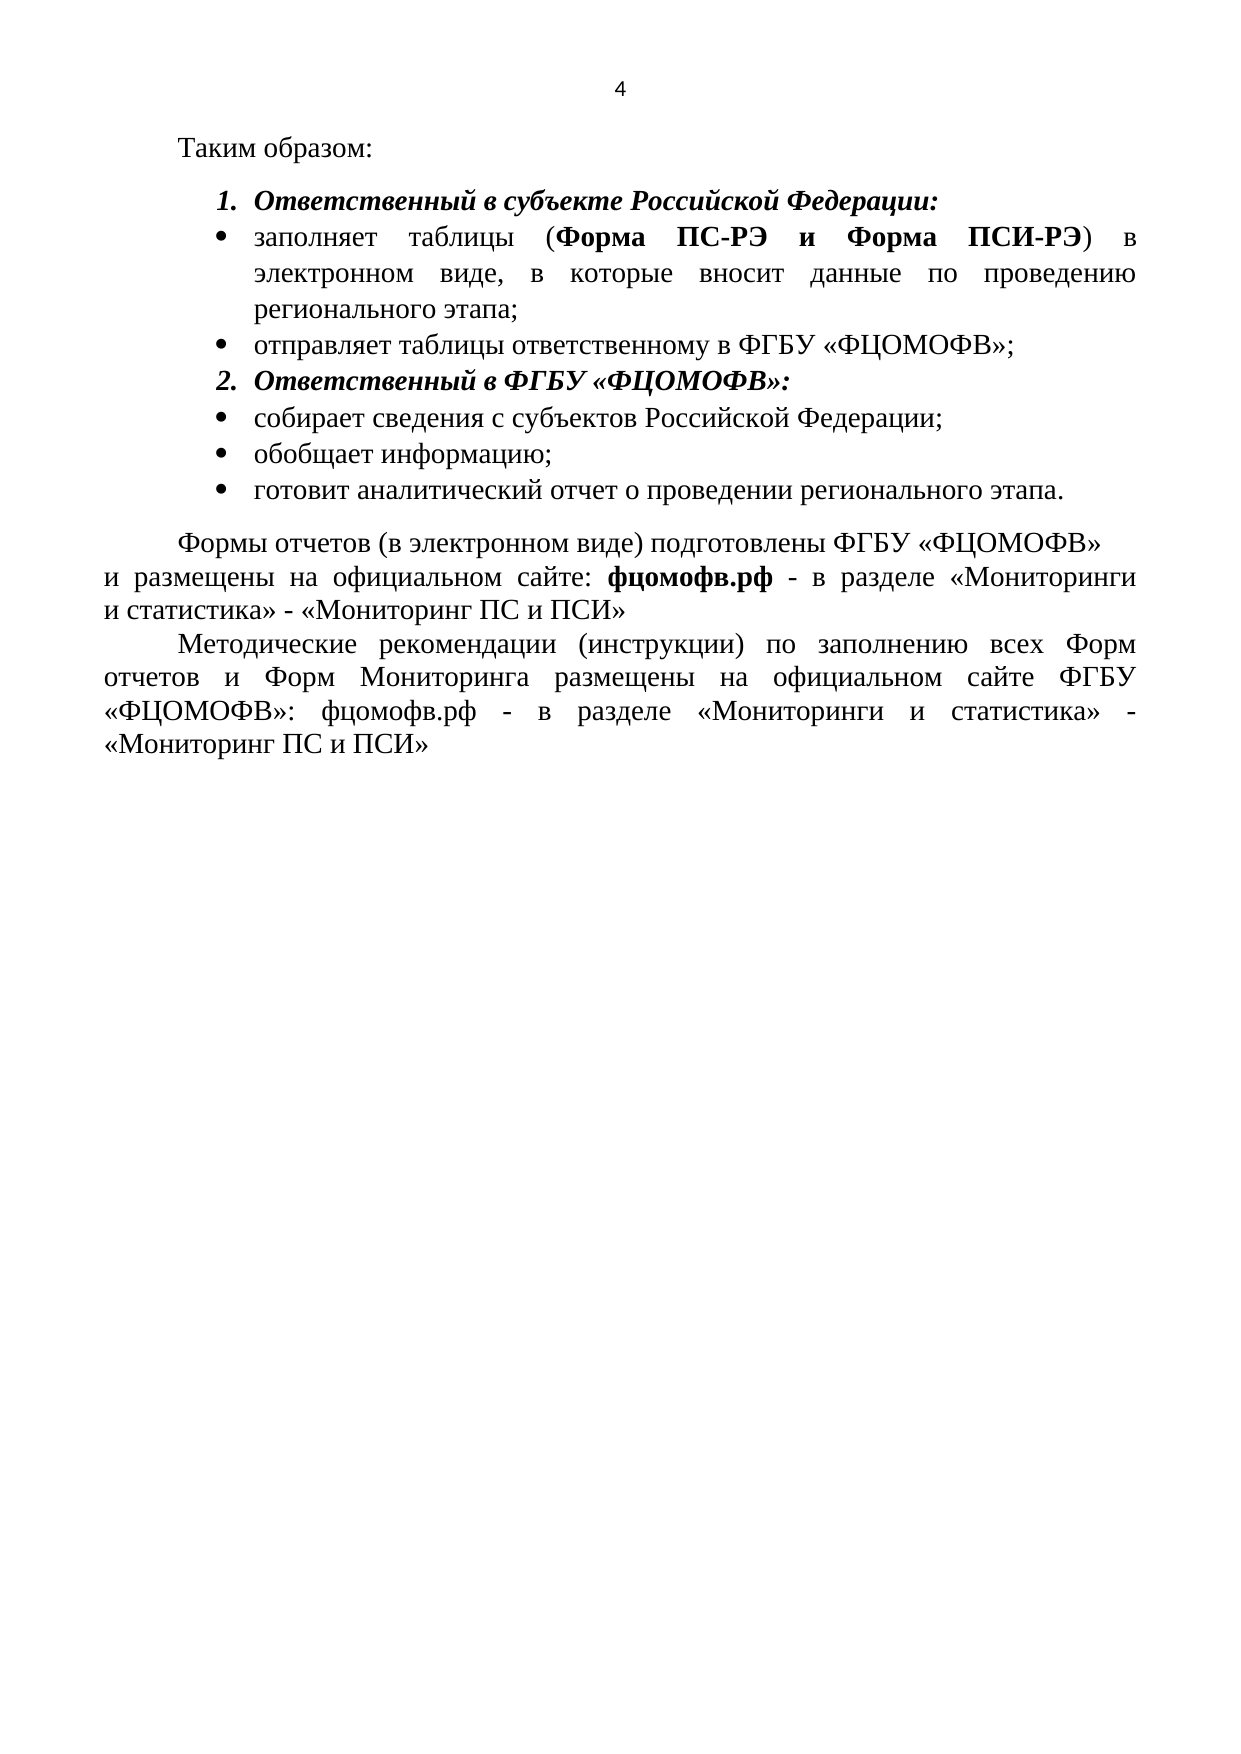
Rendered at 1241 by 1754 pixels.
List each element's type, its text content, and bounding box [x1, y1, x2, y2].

list Ответственный в субъекте Российской Федерации: [216, 183, 1137, 216]
list заполняет таблицы (Форма ПС-РЭ и Форма ПСИ-РЭ) в электронном виде, в которые вносит данные по проведению регионального этапа; [216, 219, 1137, 325]
text Таким образом: [103, 130, 1137, 163]
list готовит аналитический отчет о проведении регионального этапа. [216, 472, 1137, 506]
text Формы отчетов (в электронном виде) подготовлены ФГБУ «ФЦОМОФВ» [103, 525, 1137, 559]
list отправляет таблицы ответственному в ФГБУ «ФЦОМОФВ»; [216, 327, 1137, 361]
text и размещены на официальном сайте: фцомофв.рф - в разделе «Мониторинги и статистика» - «Мониторинг ПС и ПСИ» [103, 559, 1137, 626]
list собирает сведения с субъектов Российской Федерации; [216, 400, 1137, 433]
text Методические рекомендации (инструкции) по заполнению всех Форм отчетов и Форм Мониторинга размещены на официальном сайте ФГБУ «ФЦОМОФВ»: фцомофв.рф - в разделе «Мониторинги и статистика» - «Мониторинг ПС и ПСИ» [103, 626, 1137, 760]
list Ответственный в ФГБУ «ФЦОМОФВ»: [216, 363, 1137, 397]
list обобщает информацию; [216, 436, 1137, 469]
